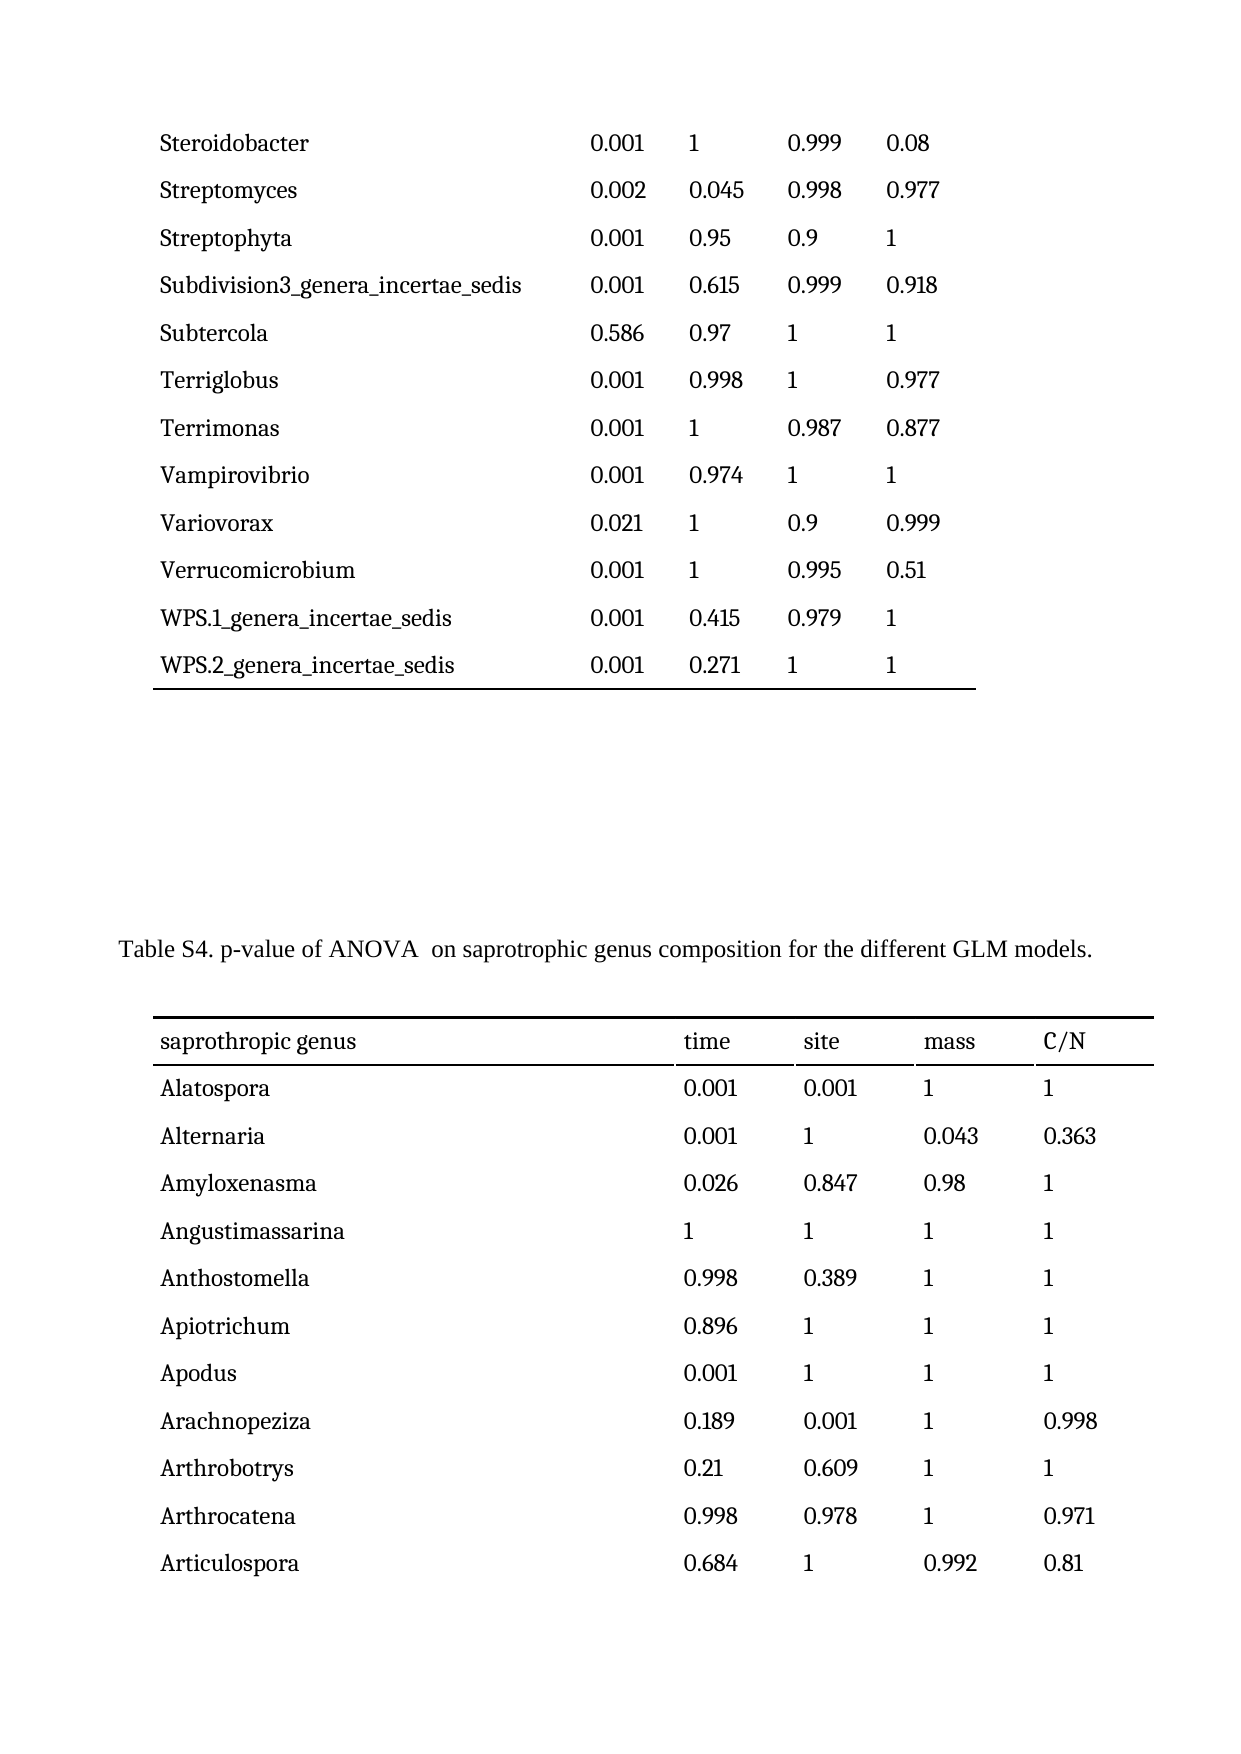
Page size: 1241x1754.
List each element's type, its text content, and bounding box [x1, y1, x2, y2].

table_cell Arthrocatena [153, 1494, 674, 1539]
table_cell 0.001 [583, 643, 680, 688]
table_cell 0.98 [916, 1161, 1034, 1206]
table_cell 1 [796, 1541, 914, 1586]
table_cell 1 [879, 595, 976, 641]
table_cell WPS.2_genera_incertae_sedis [153, 643, 581, 688]
table_cell 0.998 [682, 358, 778, 403]
table_cell 0.043 [916, 1114, 1034, 1159]
table_cell 1 [1036, 1161, 1154, 1206]
table_cell 0.999 [780, 120, 877, 166]
table_cell 0.847 [796, 1161, 914, 1206]
table_cell Articulospora [153, 1541, 674, 1586]
table_header C/N [1036, 1019, 1154, 1064]
table_cell 1 [1036, 1066, 1154, 1111]
table_cell 1 [1036, 1209, 1154, 1254]
table_cell 0.97 [682, 310, 778, 356]
table_cell Arthrobotrys [153, 1446, 674, 1491]
table_cell 0.998 [1036, 1399, 1154, 1444]
table_cell 0.389 [796, 1256, 914, 1301]
table_cell 0.415 [682, 595, 778, 641]
table_cell 0.026 [676, 1161, 794, 1206]
table_cell 0.999 [879, 500, 976, 546]
table_cell Amyloxenasma [153, 1161, 674, 1206]
table_cell 0.001 [796, 1399, 914, 1444]
table_cell 0.999 [780, 263, 877, 308]
table_cell 0.586 [583, 310, 680, 356]
table_cell Arachnopeziza [153, 1399, 674, 1444]
table_cell 0.987 [780, 405, 877, 451]
table_header saprothropic genus [153, 1019, 674, 1064]
table_cell 0.001 [583, 548, 680, 593]
table_header mass [916, 1019, 1034, 1064]
table_cell 1 [1036, 1351, 1154, 1396]
table_cell 1 [916, 1351, 1034, 1396]
table_cell 1 [916, 1066, 1034, 1111]
table_cell 0.998 [780, 168, 877, 213]
table_cell 0.001 [583, 595, 680, 641]
table_cell 0.977 [879, 358, 976, 403]
table_cell 0.9 [780, 215, 877, 261]
table_cell 0.002 [583, 168, 680, 213]
table_cell 1 [916, 1494, 1034, 1539]
table_cell 0.615 [682, 263, 778, 308]
table_cell 0.001 [676, 1066, 794, 1111]
table_cell 0.877 [879, 405, 976, 451]
table_cell Steroidobacter [153, 120, 581, 166]
table_cell Anthostomella [153, 1256, 674, 1301]
table_cell 1 [682, 120, 778, 166]
table_header time [676, 1019, 794, 1064]
table_cell 0.978 [796, 1494, 914, 1539]
table_cell 0.992 [916, 1541, 1034, 1586]
table_cell 1 [682, 548, 778, 593]
table_cell 0.001 [796, 1066, 914, 1111]
table_cell 0.95 [682, 215, 778, 261]
table_cell 0.971 [1036, 1494, 1154, 1539]
table_cell 1 [676, 1209, 794, 1254]
table_cell 1 [879, 643, 976, 688]
table_cell 0.001 [676, 1114, 794, 1159]
table_cell Alatospora [153, 1066, 674, 1111]
table_cell 0.998 [676, 1494, 794, 1539]
table_cell 0.021 [583, 500, 680, 546]
table_cell 1 [780, 310, 877, 356]
table_cell 0.21 [676, 1446, 794, 1491]
table_cell 1 [796, 1351, 914, 1396]
table_cell 1 [916, 1399, 1034, 1444]
table_cell 0.918 [879, 263, 976, 308]
table_cell 1 [780, 643, 877, 688]
table_cell 0.81 [1036, 1541, 1154, 1586]
table_cell 1 [796, 1114, 914, 1159]
table_cell 0.08 [879, 120, 976, 166]
table_cell 1 [916, 1304, 1034, 1349]
table_cell 0.001 [676, 1351, 794, 1396]
table_cell 0.001 [583, 358, 680, 403]
table_cell 1 [1036, 1256, 1154, 1301]
table_cell Terriglobus [153, 358, 581, 403]
table_cell 0.001 [583, 453, 680, 498]
table_cell 1 [780, 453, 877, 498]
table_cell 1 [796, 1209, 914, 1254]
table_cell 0.045 [682, 168, 778, 213]
table_cell WPS.1_genera_incertae_sedis [153, 595, 581, 641]
table_cell 0.998 [676, 1256, 794, 1301]
table_cell 1 [1036, 1446, 1154, 1491]
table_cell 0.363 [1036, 1114, 1154, 1159]
table_cell 1 [916, 1209, 1034, 1254]
table_cell 0.001 [583, 120, 680, 166]
table_header site [796, 1019, 914, 1064]
table_cell Angustimassarina [153, 1209, 674, 1254]
table_cell 0.9 [780, 500, 877, 546]
table_cell 1 [879, 453, 976, 498]
table_cell Verrucomicrobium [153, 548, 581, 593]
table_cell 0.001 [583, 405, 680, 451]
table_cell 1 [682, 500, 778, 546]
table_cell 1 [796, 1304, 914, 1349]
table_cell 1 [1036, 1304, 1154, 1349]
table_cell 0.896 [676, 1304, 794, 1349]
table_cell Alternaria [153, 1114, 674, 1159]
table_cell 0.684 [676, 1541, 794, 1586]
table_cell 1 [879, 310, 976, 356]
table_cell Subtercola [153, 310, 581, 356]
table_cell Vampirovibrio [153, 453, 581, 498]
table_cell 1 [916, 1446, 1034, 1491]
table_cell 0.609 [796, 1446, 914, 1491]
table_cell 0.51 [879, 548, 976, 593]
table_cell Terrimonas [153, 405, 581, 451]
table_cell 1 [780, 358, 877, 403]
table_cell 0.001 [583, 215, 680, 261]
table_cell Apodus [153, 1351, 674, 1396]
text Table S4. p-value of ANOVA on saprotrophic genus composition for the different GLM models. [118, 934, 1122, 963]
table_cell 1 [682, 405, 778, 451]
table_cell Apiotrichum [153, 1304, 674, 1349]
table_cell 1 [916, 1256, 1034, 1301]
table_cell 0.974 [682, 453, 778, 498]
table_cell 0.189 [676, 1399, 794, 1444]
table_cell 0.995 [780, 548, 877, 593]
table_cell 0.001 [583, 263, 680, 308]
table_cell 0.271 [682, 643, 778, 688]
table_cell Subdivision3_genera_incertae_sedis [153, 263, 581, 308]
table_cell 1 [879, 215, 976, 261]
table_cell Streptophyta [153, 215, 581, 261]
table_cell Streptomyces [153, 168, 581, 213]
table_cell 0.979 [780, 595, 877, 641]
table_cell 0.977 [879, 168, 976, 213]
table_cell Variovorax [153, 500, 581, 546]
